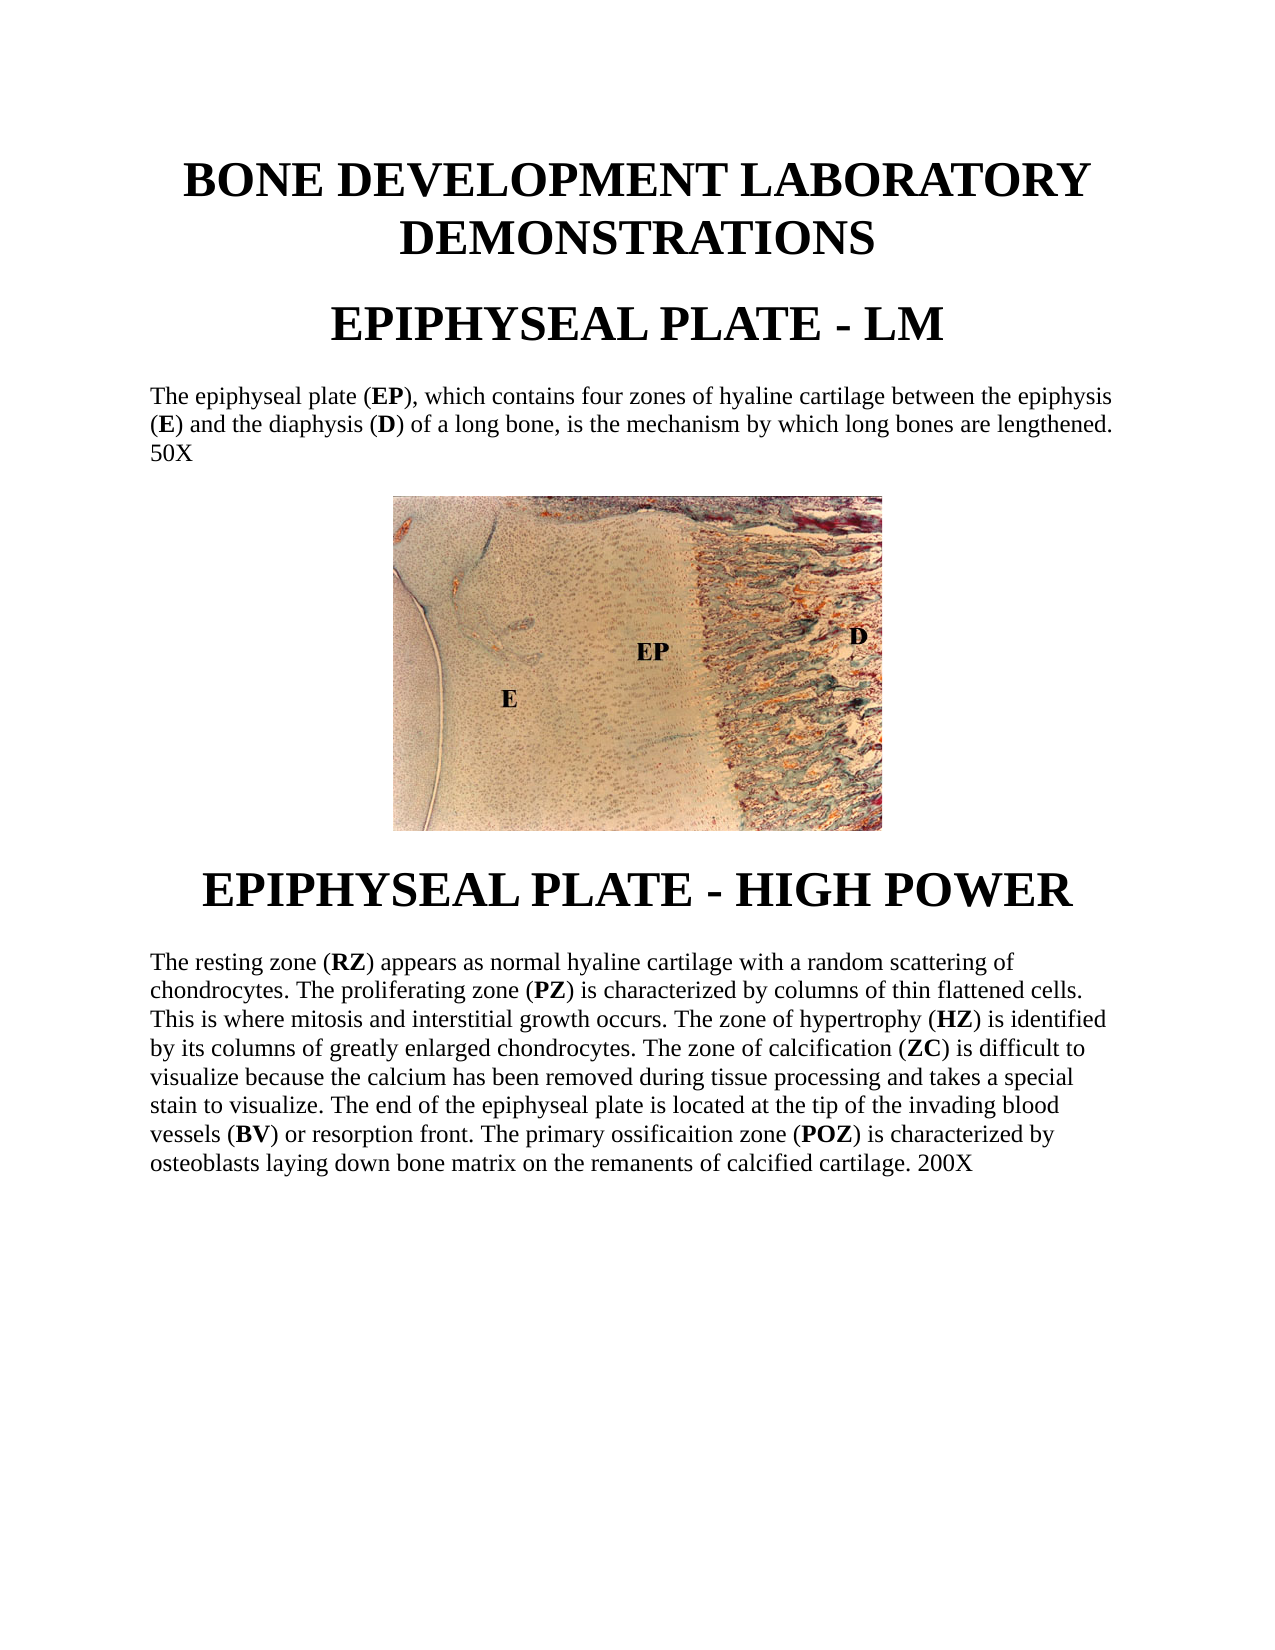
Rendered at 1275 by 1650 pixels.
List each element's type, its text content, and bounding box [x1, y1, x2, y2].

subtitle EPIPHYSEAL PLATE - LM [150, 294, 1125, 352]
text BONE DEVELOPMENT LABORATORY DEMONSTRATIONS [150, 150, 1125, 265]
picture [393, 496, 883, 831]
text The epiphyseal plate (EP), which contains four zones of hyaline cartilage between the epiphysis (E) and the diaphysis (D) of a long bone, is the mechanism by which long bones are lengthened. 50X [150, 381, 1125, 467]
text The resting zone (RZ) appears as normal hyaline cartilage with a random scattering of chondrocytes. The proliferating zone (PZ) is characterized by columns of thin flattened cells. This is where mitosis and interstitial growth occurs. The zone of hypertrophy (HZ) is identified by its columns of greatly enlarged chondrocytes. The zone of calcification (ZC) is difficult to visualize because the calcium has been removed during tissue processing and takes a special stain to visualize. The end of the epiphyseal plate is located at the tip of the invading blood vessels (BV) or resorption front. The primary ossificaition zone (POZ) is characterized by osteoblasts laying down bone matrix on the remanents of calcified cartilage. 200X [150, 947, 1125, 1177]
subtitle EPIPHYSEAL PLATE - HIGH POWER [150, 860, 1125, 917]
